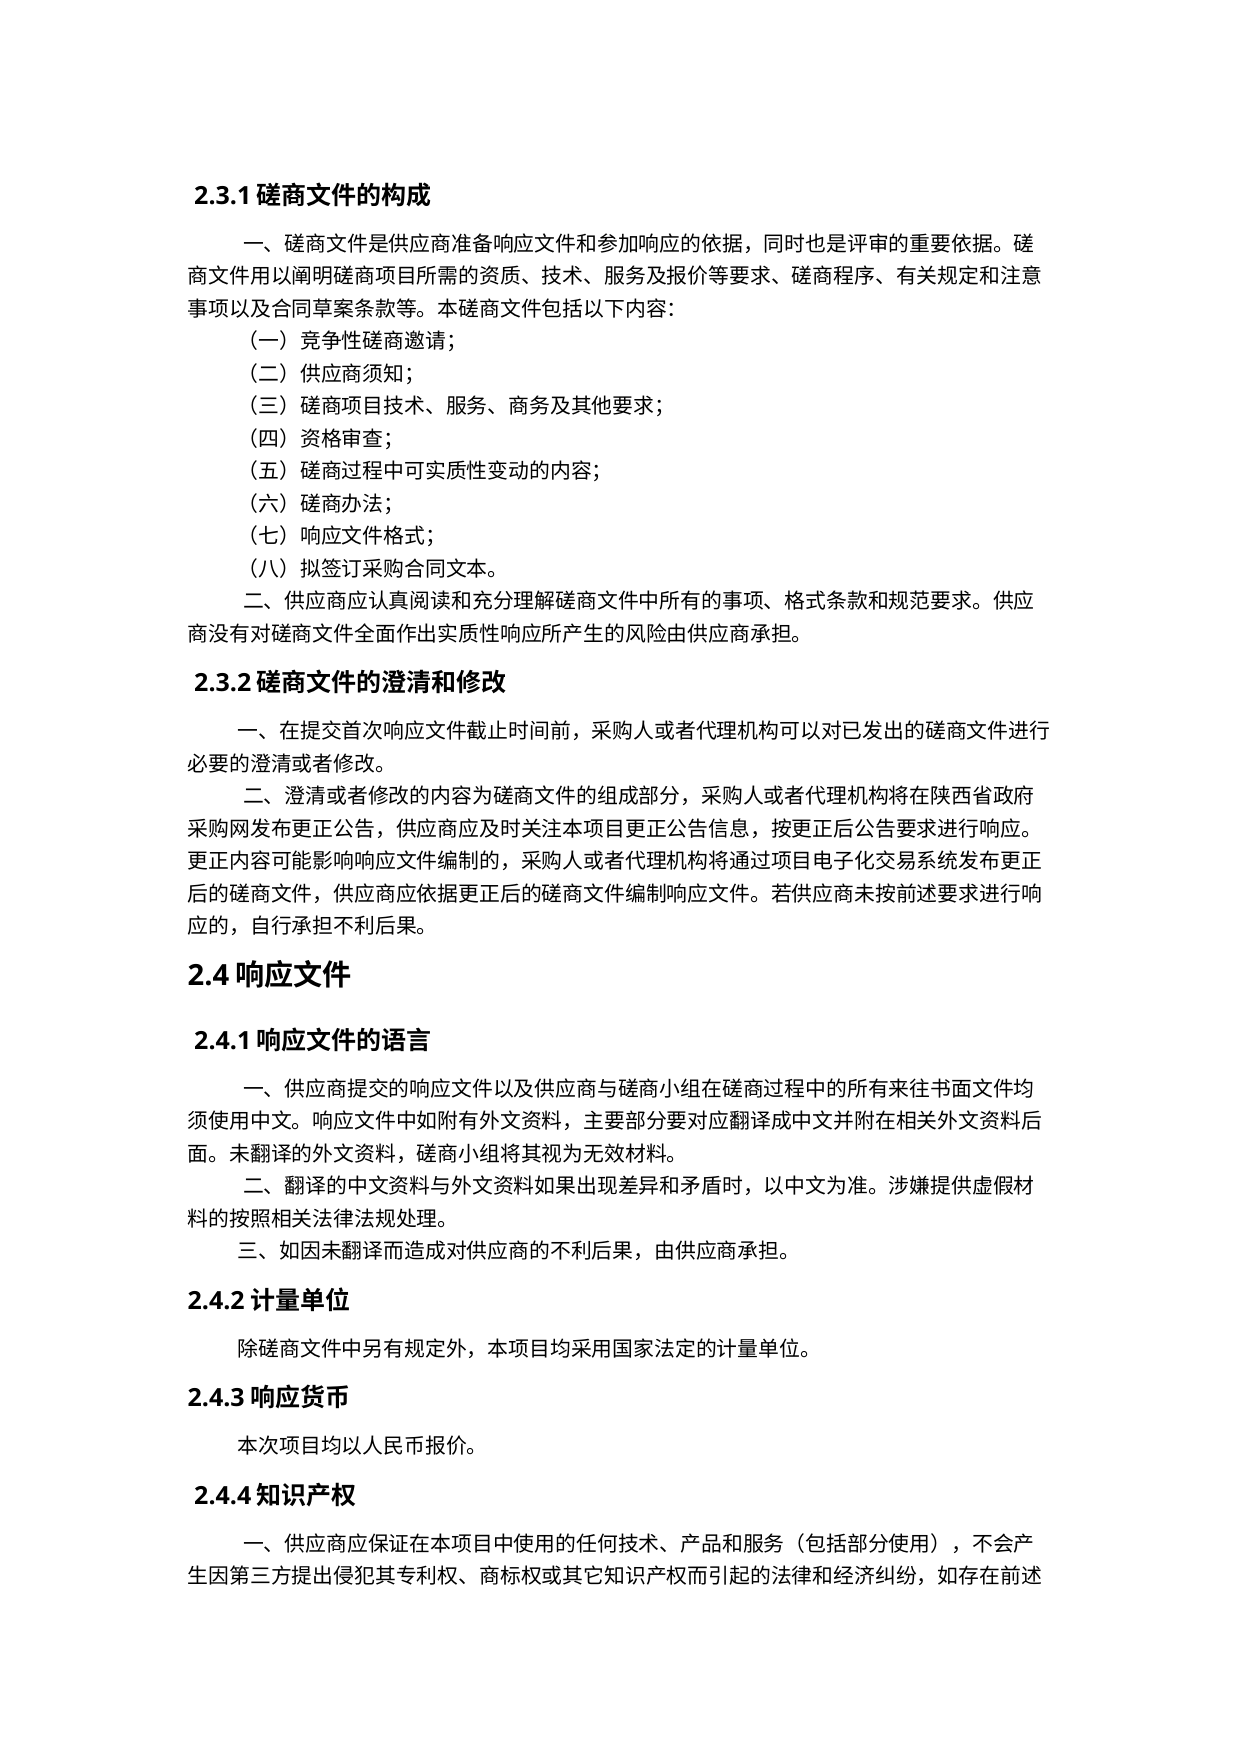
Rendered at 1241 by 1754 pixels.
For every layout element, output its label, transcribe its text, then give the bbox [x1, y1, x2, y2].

text （六）磋商办法； [187, 487, 1053, 519]
text 2.4.4知识产权 [187, 1462, 1053, 1527]
text （五）磋商过程中可实质性变动的内容； [187, 454, 1053, 487]
text 2.3.1磋商文件的构成 [187, 162, 1053, 227]
text 二、供应商应认真阅读和充分理解磋商文件中所有的事项、格式条款和规范要求。供应商没有对磋商文件全面作出实质性响应所产生的风险由供应商承担。 [187, 584, 1053, 649]
text 2.4响应文件 [187, 942, 1053, 1007]
text 一、供应商提交的响应文件以及供应商与磋商小组在磋商过程中的所有来往书面文件均须使用中文。响应文件中如附有外文资料，主要部分要对应翻译成中文并附在相关外文资料后面。未翻译的外文资料，磋商小组将其视为无效材料。 [187, 1072, 1053, 1169]
text 2.4.3响应货币 [187, 1364, 1053, 1429]
text 2.4.1响应文件的语言 [187, 1007, 1053, 1072]
text （四）资格审查； [187, 422, 1053, 454]
text 二、翻译的中文资料与外文资料如果出现差异和矛盾时，以中文为准。涉嫌提供虚假材料的按照相关法律法规处理。 [187, 1169, 1053, 1234]
text 2.4.2计量单位 [187, 1267, 1053, 1332]
text （三）磋商项目技术、服务、商务及其他要求； [187, 389, 1053, 422]
text （七）响应文件格式； [187, 519, 1053, 552]
text （二）供应商须知； [187, 357, 1053, 389]
text 一、磋商文件是供应商准备响应文件和参加响应的依据，同时也是评审的重要依据。磋商文件用以阐明磋商项目所需的资质、技术、服务及报价等要求、磋商程序、有关规定和注意事项以及合同草案条款等。本磋商文件包括以下内容： [187, 227, 1053, 324]
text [187, 1527, 1053, 1592]
text 本次项目均以人民币报价。 [187, 1429, 1053, 1462]
text 二、澄清或者修改的内容为磋商文件的组成部分，采购人或者代理机构将在陕西省政府采购网发布更正公告，供应商应及时关注本项目更正公告信息，按更正后公告要求进行响应。更正内容可能影响响应文件编制的，采购人或者代理机构将通过项目电子化交易系统发布更正后的磋商文件，供应商应依据更正后的磋商文件编制响应文件。若供应商未按前述要求进行响应的，自行承担不利后果。 [187, 779, 1053, 942]
text （一）竞争性磋商邀请； [187, 324, 1053, 357]
text 三、如因未翻译而造成对供应商的不利后果，由供应商承担。 [187, 1234, 1053, 1267]
text （八）拟签订采购合同文本。 [187, 552, 1053, 584]
text 除磋商文件中另有规定外，本项目均采用国家法定的计量单位。 [187, 1332, 1053, 1364]
text 一、在提交首次响应文件截止时间前，采购人或者代理机构可以对已发出的磋商文件进行必要的澄清或者修改。 [187, 714, 1053, 779]
text 2.3.2磋商文件的澄清和修改 [187, 649, 1053, 714]
